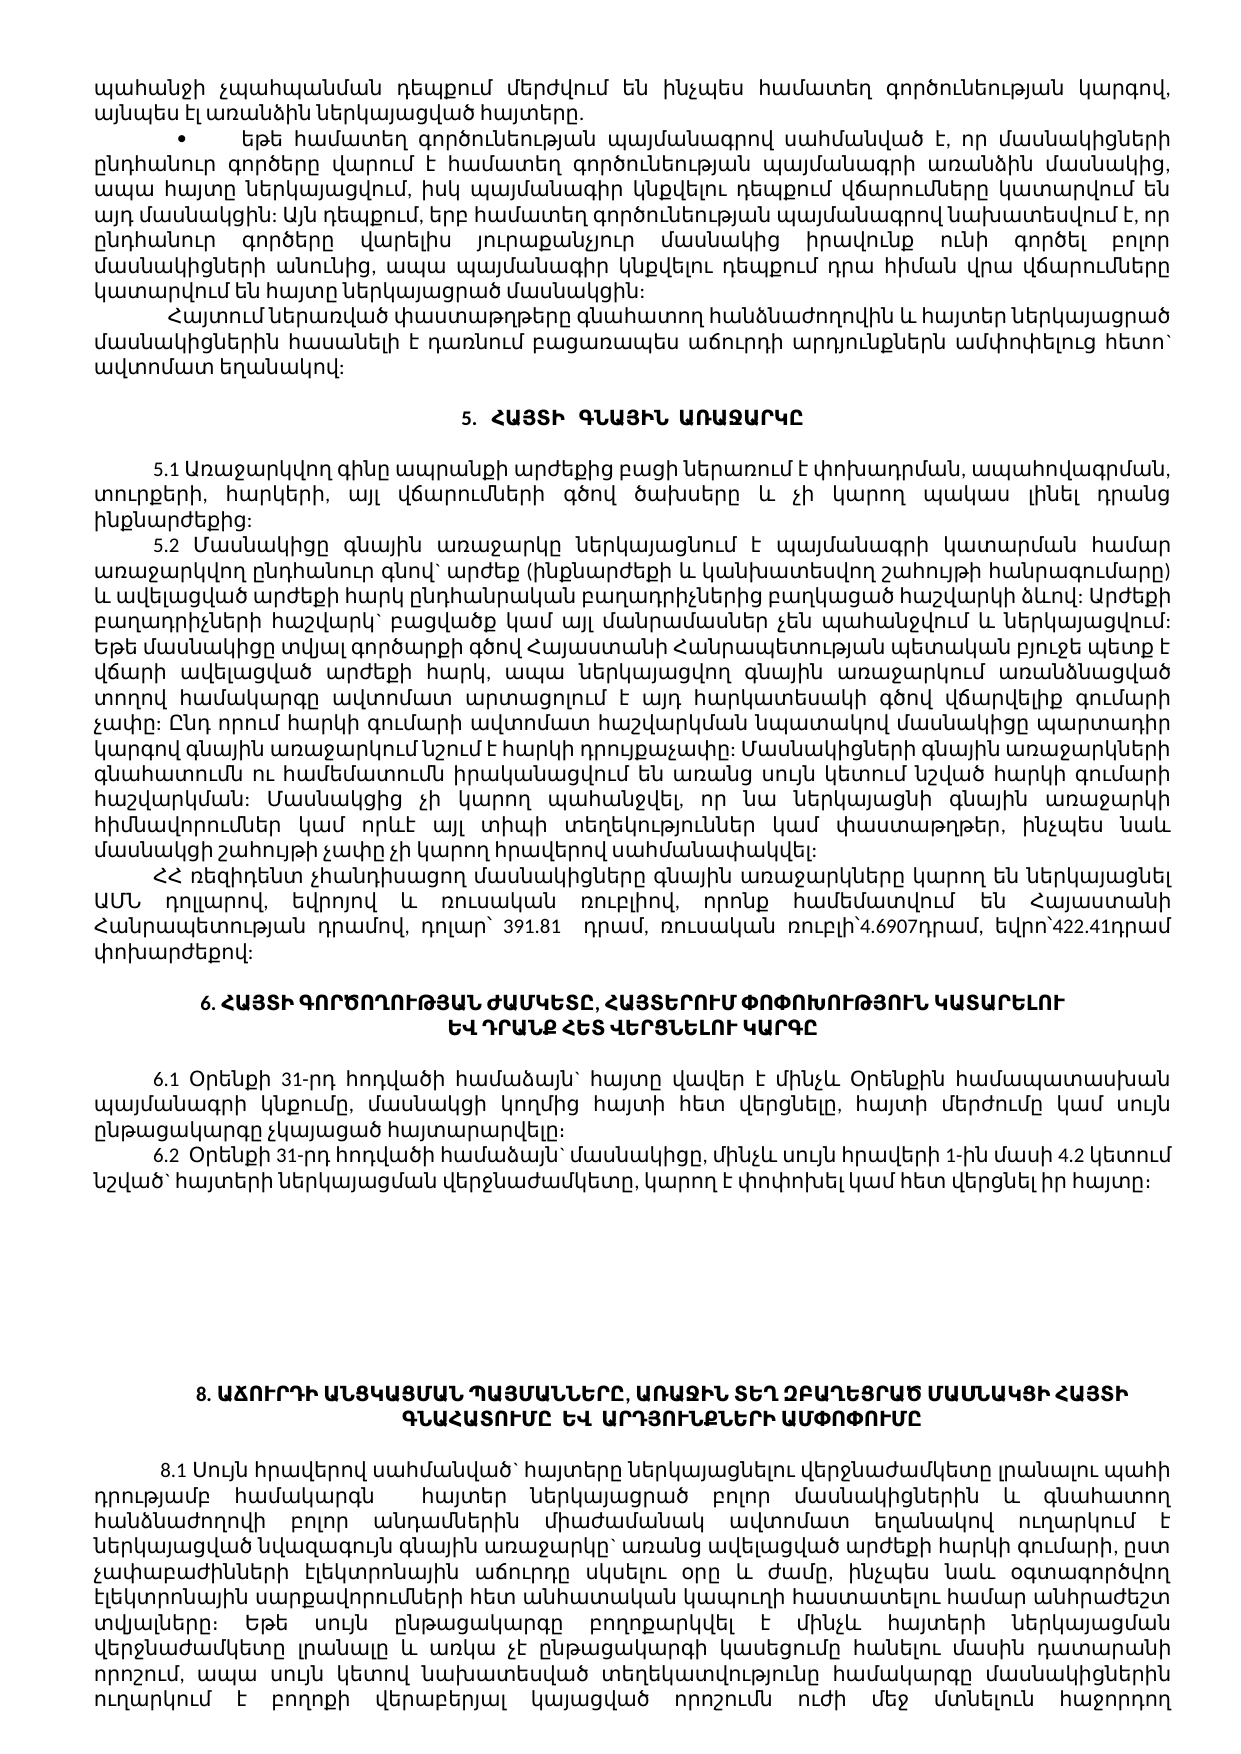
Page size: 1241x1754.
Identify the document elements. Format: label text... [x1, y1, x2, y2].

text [94, 1457, 1171, 1712]
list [94, 75, 1171, 126]
text ՀՀ ռեզիդենտ չհանդիսացող մասնակիցները գնային առաջարկները կարող են ներկայացնել ԱՄՆ դոլլարով, եվրոյով և ռուսական ռուբլիով, որոնք համեմատվում են Հայաստանի Հանրապետության դրամով, դոլար՝ 391.81 դրամ, ռուսական ռուբլի՝4.6907դրամ, եվրո՝422.41դրամ փոխարժեքով: [94, 863, 1171, 964]
text 5.2 Մասնակիցը գնային առաջարկը ներկայացնում է պայմանագրի կատարման համար առաջարկվող ընդհանուր գնով` արժեք (ինքնարժեքի և կանխատեսվող շահույթի հանրագումարը) և ավելացված արժեքի հարկ ընդհանրական բաղադրիչներից բաղկացած հաշվարկի ձևով: Արժեքի բաղադրիչների հաշվարկ` բացվածք կամ այլ մանրամասներ չեն պահանջվում և ներկայացվում: Եթե մասնակիցը տվյալ գործարքի գծով Հայաստանի Հանրապետության պետական բյուջե պետք է վճարի ավելացված արժեքի հարկ, ապա ներկայացվող գնային առաջարկում առանձնացված տողով համակարգը ավտոմատ արտացոլում է այդ հարկատեսակի գծով վճարվելիք գումարի չափը: Ընդ որում հարկի գումարի ավտոմատ հաշվարկման նպատակով մասնակիցը պարտադիր կարգով գնային առաջարկում նշում է հարկի դրույքաչափը: Մասնակիցների գնային առաջարկների գնահատումն ու համեմատումն իրականացվում են առանց սույն կետում նշված հարկի գումարի հաշվարկման: Մասնակցից չի կարող պահանջվել, որ նա ներկայացնի գնային առաջարկի հիմնավորումներ կամ որևէ այլ տիպի տեղեկություններ կամ փաստաթղթեր, ինչպես նաև մասնակցի շահույթի չափը չի կարող հրավերով սահմանափակվել: [94, 532, 1171, 863]
text 6.1 Օրենքի 31-րդ հոդվածի համաձայն` հայտը վավեր է մինչև Օրենքին համապատասխան պայմանագրի կնքումը, մասնակցի կողմից հայտի հետ վերցնելը, հայտի մերժումը կամ սույն ընթացակարգը չկայացած հայտարարվելը։ [94, 1066, 1171, 1142]
text 6.2 Օրենքի 31-րդ հոդվածի համաձայն` մասնակիցը, մինչև սույն հրավերի 1-ին մասի 4.2 կետում նշված` հայտերի ներկայացման վերջնաժամկետը, կարող է փոփոխել կամ հետ վերցնել իր հայտը։ [94, 1142, 1171, 1193]
text 6. ՀԱՅՏԻ ԳՈՐԾՈՂՈՒԹՅԱՆ ԺԱՄԿԵՏԸ, ՀԱՅՏԵՐՈՒՄ ՓՈՓՈԽՈՒԹՅՈՒՆ ԿԱՏԱՐԵԼՈՒ [94, 990, 1171, 1015]
text 5.1 Առաջարկվող գինը ապրանքի արժեքից բացի ներառում է փոխադրման, ապահովագրման, տուրքերի, հարկերի, այլ վճարումների գծով ծախսերը և չի կարող պակաս լինել դրանց ինքնարժեքից: [94, 456, 1171, 532]
text 8. ԱՃՈՒՐԴԻ ԱՆՑԿԱՑՄԱՆ ՊԱՅՄԱՆՆԵՐԸ, ԱՌԱՋԻՆ ՏԵՂ ԶԲԱՂԵՑՐԱԾ ՄԱՍՆԱԿՑԻ ՀԱՅՏԻ [94, 1381, 1171, 1407]
text ԳՆԱՀԱՏՈՒՄԸ ԵՎ ԱՐԴՅՈՒՆՔՆԵՐԻ ԱՄՓՈՓՈՒՄԸ [94, 1407, 1171, 1432]
text Հայտում ներառված փաստաթղթերը գնահատող հանձնաժողովին և հայտեր ներկայացրած մասնակիցներին հասանելի է դառնում բացառապես աճուրդի արդյունքներն ամփոփելուց հետո` ավտոմատ եղանակով: [94, 304, 1171, 380]
text ԵՎ ԴՐԱՆՔ ՀԵՏ ՎԵՐՑՆԵԼՈՒ ԿԱՐԳԸ [94, 1015, 1171, 1041]
text 5. ՀԱՅՏԻ ԳՆԱՅԻՆ ԱՌԱՋԱՐԿԸ [94, 405, 1171, 431]
list եթե համատեղ գործունեության պայմանագրով սահմանված է, որ մասնակիցների ընդհանուր գործերը վարում է համատեղ գործունեության պայմանագրի առանձին մասնակից, ապա հայտը ներկայացվում, իսկ պայմանագիր կնքվելու դեպքում վճարումները կատարվում են այդ մասնակցին: Այն դեպքում, երբ համատեղ գործունեության պայմանագրով նախատեսվում է, որ ընդհանուր գործերը վարելիս յուրաքանչյուր մասնակից իրավունք ունի գործել բոլոր մասնակիցների անունից, ապա պայմանագիր կնքվելու դեպքում դրա հիման վրա վճարումները կատարվում են հայտը ներկայացրած մասնակցին: [94, 126, 1171, 304]
